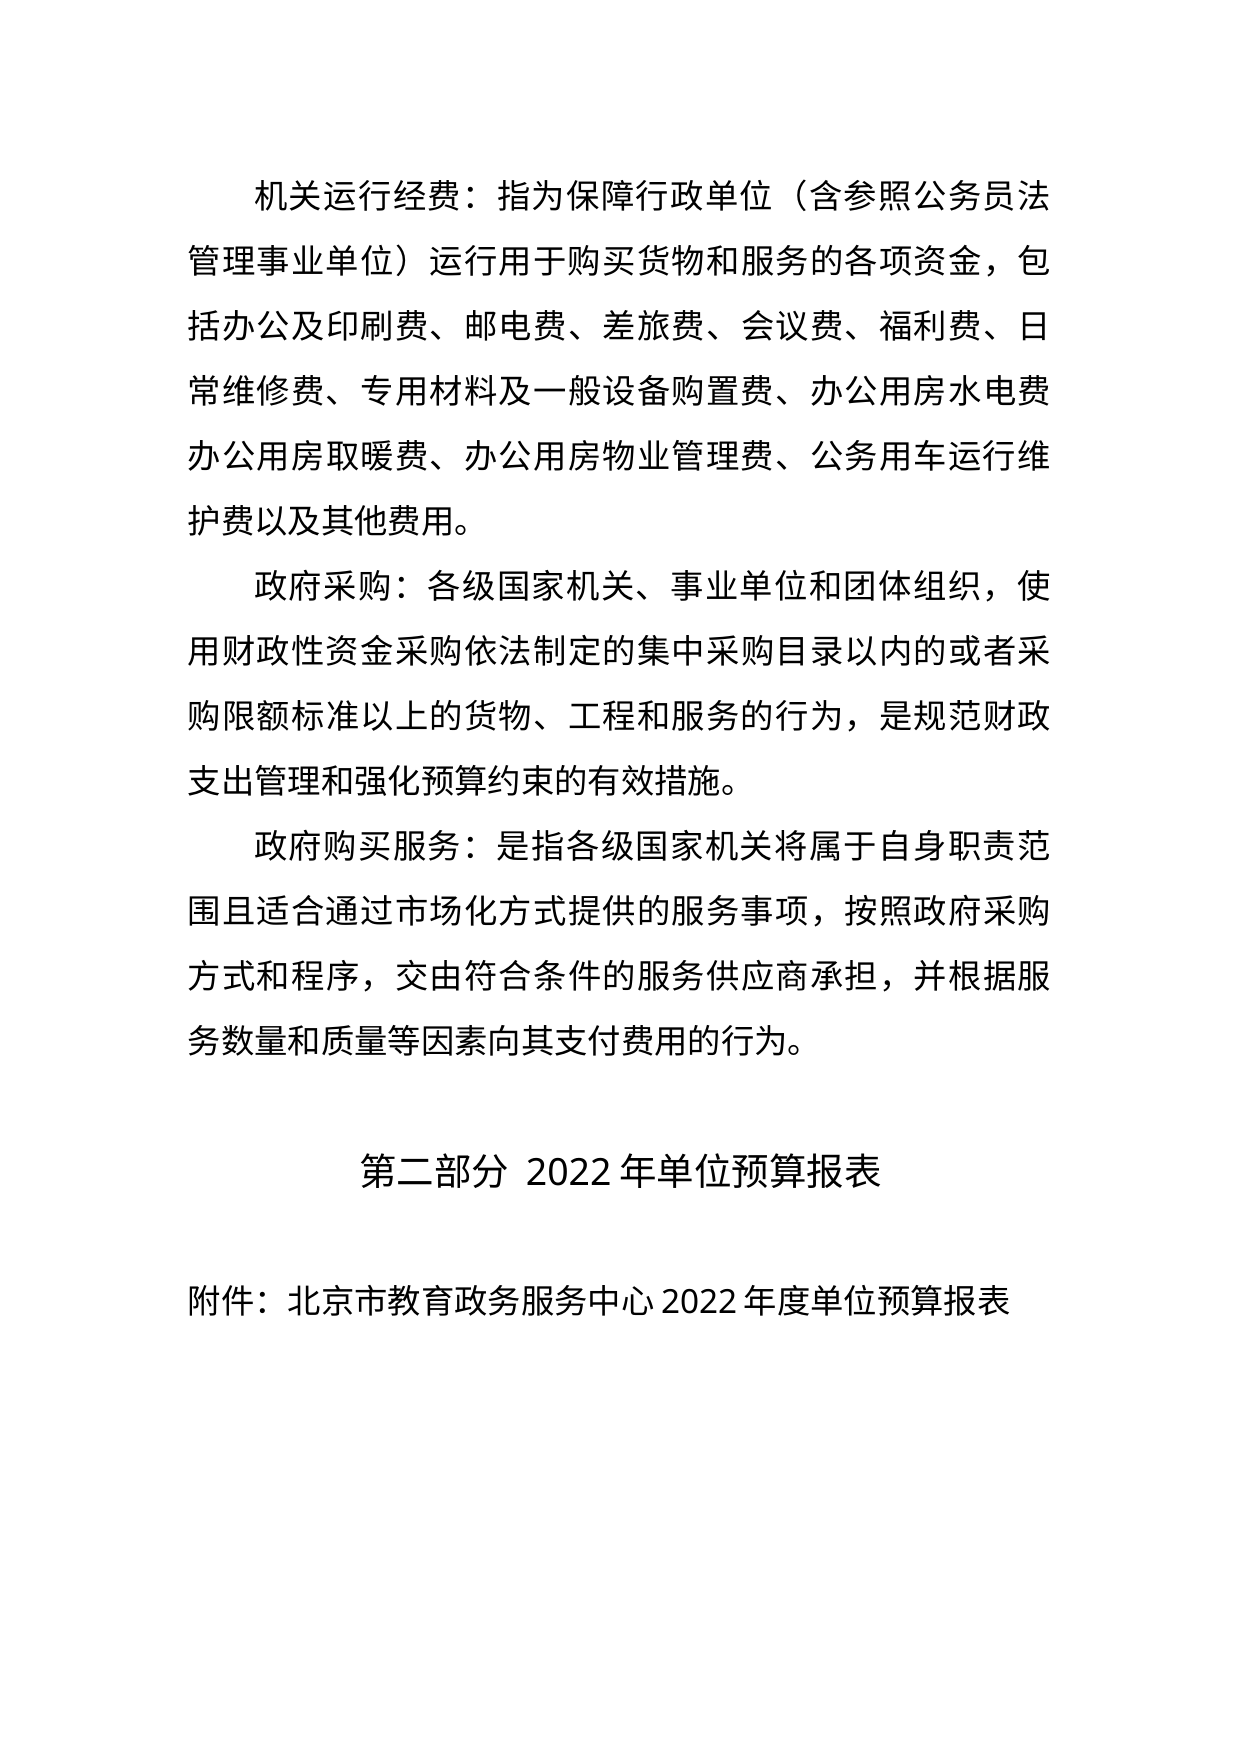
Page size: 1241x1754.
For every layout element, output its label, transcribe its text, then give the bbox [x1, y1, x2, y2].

text 政府购买服务：是指各级国家机关将属于自身职责范围且适合通过市场化方式提供的服务事项，按照政府采购方式和程序，交由符合条件的服务供应商承担，并根据服务数量和质量等因素向其支付费用的行为。 [187, 812, 1053, 1072]
text 附件：北京市教育政务服务中心2022年度单位预算报表 [187, 1267, 1053, 1332]
text 机关运行经费：指为保障行政单位（含参照公务员法管理事业单位）运行用于购买货物和服务的各项资金，包括办公及印刷费、邮电费、差旅费、会议费、福利费、日常维修费、专用材料及一般设备购置费、办公用房水电费、办公用房取暖费、办公用房物业管理费、公务用车运行维护费以及其他费用。 [187, 162, 1053, 552]
text 第二部分 2022年单位预算报表 [187, 1137, 1053, 1202]
text 政府采购：各级国家机关、事业单位和团体组织，使用财政性资金采购依法制定的集中采购目录以内的或者采购限额标准以上的货物、工程和服务的行为，是规范财政支出管理和强化预算约束的有效措施。 [187, 552, 1053, 812]
